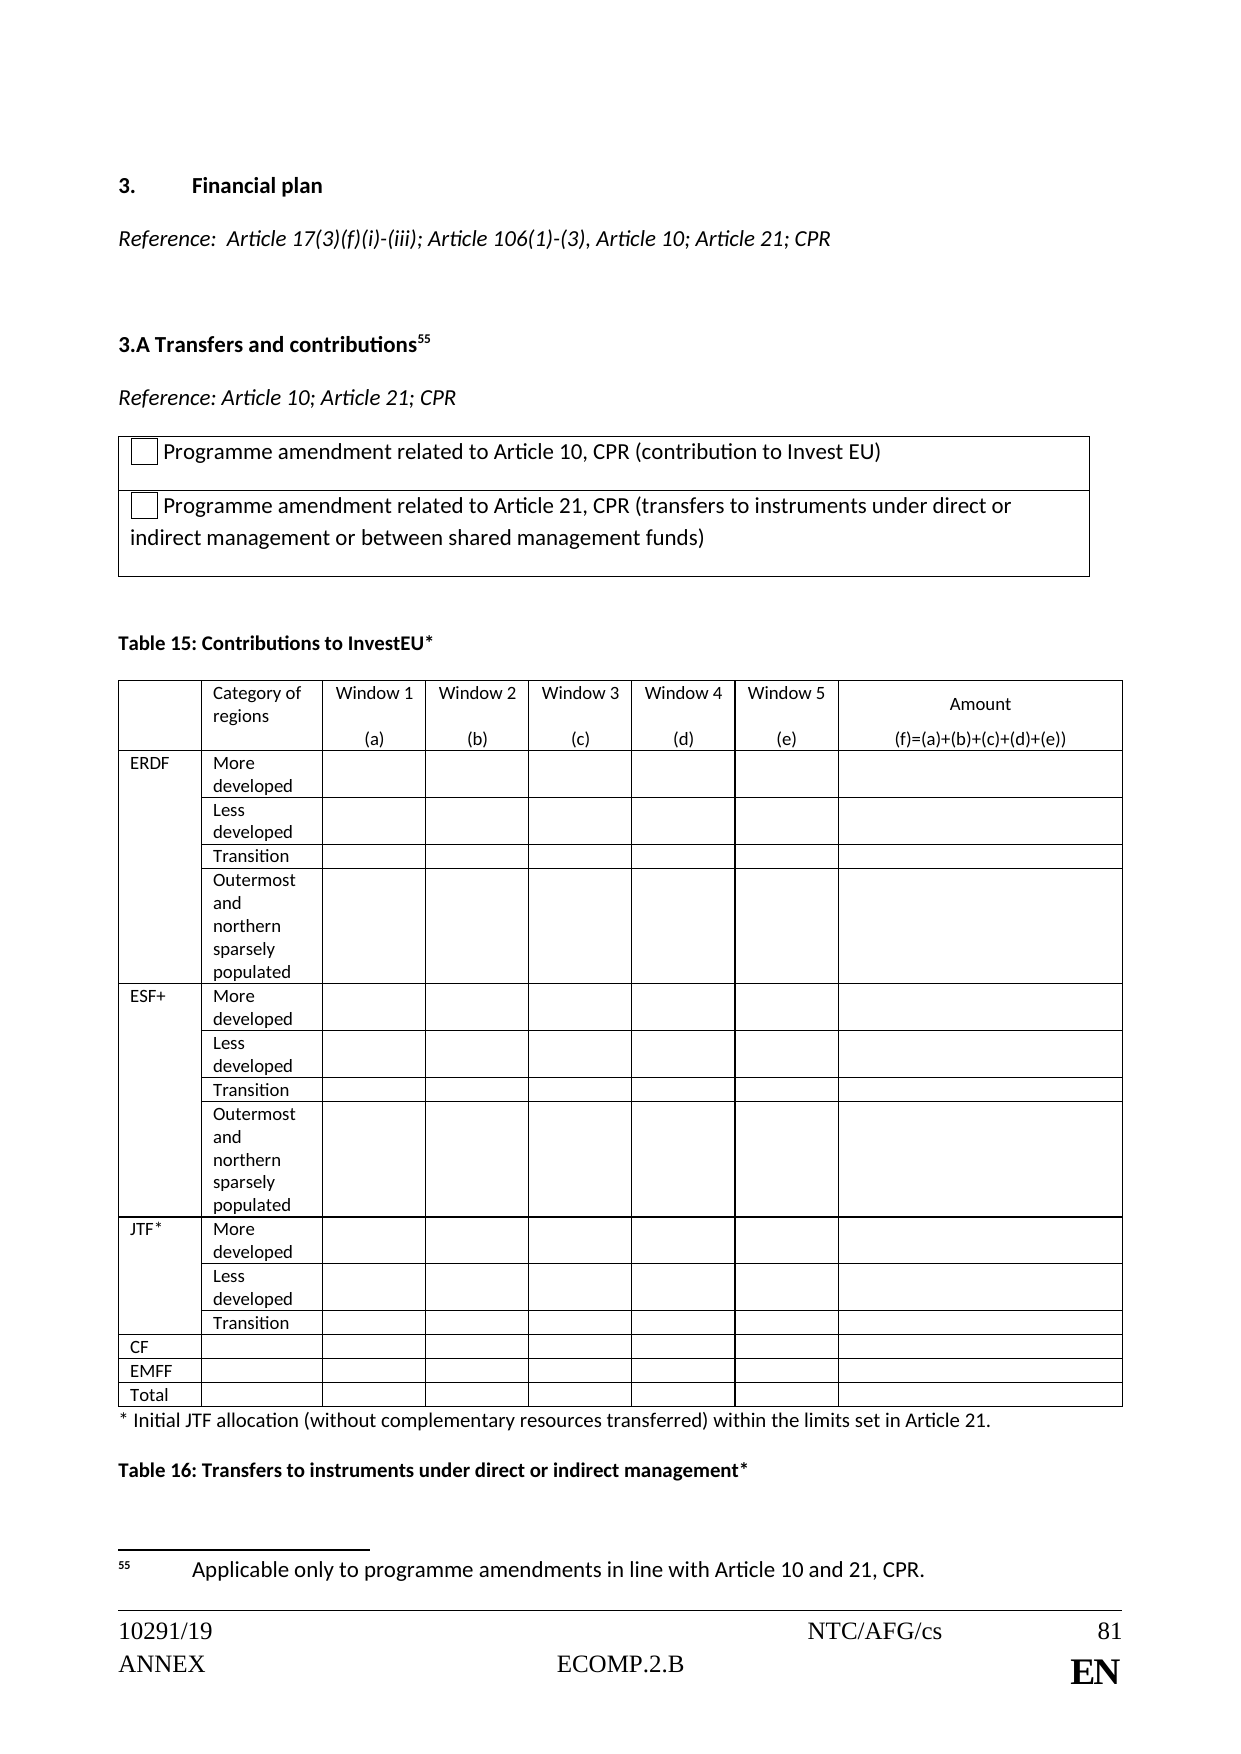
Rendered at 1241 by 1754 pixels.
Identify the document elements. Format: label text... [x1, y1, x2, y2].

table_cell [426, 1031, 528, 1077]
table_cell [323, 984, 425, 1030]
table_cell [529, 1383, 631, 1406]
table_cell [839, 1383, 1122, 1406]
table_cell More developed [202, 751, 322, 797]
table_cell [632, 845, 734, 867]
table_cell Outermost and northern sparsely populated [202, 1102, 322, 1216]
table_cell [839, 1218, 1122, 1263]
table_cell [736, 845, 838, 867]
table_cell [839, 845, 1122, 867]
table_cell Outermost and northern sparsely populated [202, 869, 322, 983]
table_cell [426, 1335, 528, 1358]
table_cell [323, 1218, 425, 1263]
table_cell [632, 1264, 734, 1310]
table_cell [632, 1335, 734, 1358]
table_cell [529, 845, 631, 867]
table_cell [202, 1383, 322, 1406]
table_cell [839, 798, 1122, 843]
table_cell JTF* [119, 1218, 201, 1334]
text Table 15: Contributions to InvestEU* [118, 630, 1122, 655]
table_cell [839, 1078, 1122, 1101]
table_cell [529, 1078, 631, 1101]
table_cell [426, 1218, 528, 1263]
table_cell [839, 1264, 1122, 1310]
table_header Programme amendment related to Article 10, CPR (contribution to Invest EU) [119, 437, 1089, 490]
table_cell Total [119, 1383, 201, 1406]
table_header Window 2 [426, 681, 528, 727]
table_cell [839, 869, 1122, 983]
table_cell [323, 1264, 425, 1310]
table_cell [632, 1311, 734, 1334]
table_cell [323, 1383, 425, 1406]
table_cell [529, 1031, 631, 1077]
table_cell (c) [529, 727, 631, 750]
table_cell (f)=(a)+(b)+(c)+(d)+(e)) [839, 727, 1122, 750]
table_header Window 1 [323, 681, 425, 727]
table_cell [426, 984, 528, 1030]
table_cell [529, 869, 631, 983]
table_cell [529, 1359, 631, 1382]
table_cell [632, 751, 734, 797]
table_cell [426, 1102, 528, 1216]
table_cell [323, 1102, 425, 1216]
table_cell [323, 1359, 425, 1382]
table_cell ESF+ [119, 984, 201, 1216]
table_cell [736, 1383, 838, 1406]
table_cell [839, 1335, 1122, 1358]
table_cell [202, 1335, 322, 1358]
table_cell [839, 984, 1122, 1030]
text Reference: Article 10; Article 21; CPR [118, 383, 1122, 411]
table_cell [736, 1359, 838, 1382]
table_cell [426, 1078, 528, 1101]
table_cell (a) [323, 727, 425, 750]
table_cell [632, 1383, 734, 1406]
table_cell [632, 798, 734, 843]
table_cell [839, 751, 1122, 797]
table_cell [529, 1264, 631, 1310]
table_header Amount [839, 681, 1122, 727]
table_cell [323, 751, 425, 797]
table_cell Transition [202, 1078, 322, 1101]
table_cell Programme amendment related to Article 21, CPR (transfers to instruments under direct or indirect management or between shared management funds) [119, 491, 1089, 576]
table_cell [632, 1102, 734, 1216]
table_cell (d) [632, 727, 734, 750]
table_cell Less developed [202, 798, 322, 843]
table_cell [426, 1359, 528, 1382]
table_cell (e) [736, 727, 838, 750]
table_header Window 3 [529, 681, 631, 727]
table_cell [839, 1311, 1122, 1334]
table_cell [426, 751, 528, 797]
table_cell [736, 1218, 838, 1263]
table_cell [632, 1359, 734, 1382]
table_cell [839, 1031, 1122, 1077]
table_cell [529, 751, 631, 797]
table_cell [839, 1102, 1122, 1216]
table_cell [632, 1078, 734, 1101]
table_cell [323, 1031, 425, 1077]
table_cell [736, 1078, 838, 1101]
table_cell [839, 1359, 1122, 1382]
table_cell More developed [202, 1218, 322, 1263]
text 3. Financial plan [118, 171, 1122, 199]
table_cell [119, 727, 201, 750]
table_cell [529, 984, 631, 1030]
table_cell [632, 869, 734, 983]
table_cell [323, 869, 425, 983]
table_cell [202, 727, 322, 750]
table_cell [736, 1335, 838, 1358]
table_cell Less developed [202, 1031, 322, 1077]
table_cell [323, 1311, 425, 1334]
table_cell [426, 1311, 528, 1334]
text Table 16: Transfers to instruments under direct or indirect management* [118, 1457, 1122, 1482]
table_cell (b) [426, 727, 528, 750]
table_cell [426, 798, 528, 843]
table_cell [736, 984, 838, 1030]
table_cell [736, 798, 838, 843]
text 3.A Transfers and contributions [118, 330, 1122, 358]
table_cell [426, 1383, 528, 1406]
table_cell More developed [202, 984, 322, 1030]
table_cell Less developed [202, 1264, 322, 1310]
table_header Category of regions [202, 681, 322, 727]
table_cell ERDF [119, 751, 201, 983]
table_cell Transition [202, 1311, 322, 1334]
table_cell CF [119, 1335, 201, 1358]
text * Initial JTF allocation (without complementary resources transferred) within the limits set in Article 21. [118, 1407, 1122, 1432]
table_cell [736, 1264, 838, 1310]
table_cell [736, 1102, 838, 1216]
table_cell [323, 1078, 425, 1101]
text Reference: Article 17(3)(f)(i)-(iii); Article 106(1)-(3), Article 10; Article 21; CPR [118, 224, 1122, 252]
table_cell Transition [202, 845, 322, 867]
table_cell [529, 798, 631, 843]
table_cell [736, 1031, 838, 1077]
table_header Window 5 [736, 681, 838, 727]
table_cell [426, 869, 528, 983]
table_cell [529, 1335, 631, 1358]
table_cell [323, 798, 425, 843]
table_cell [426, 1264, 528, 1310]
table_cell [632, 1031, 734, 1077]
table_cell [323, 845, 425, 867]
table_header [119, 681, 201, 727]
table_cell [529, 1102, 631, 1216]
table_cell [632, 1218, 734, 1263]
table_cell [202, 1359, 322, 1382]
table_header Window 4 [632, 681, 734, 727]
table_cell [323, 1335, 425, 1358]
table_cell [736, 869, 838, 983]
table_cell [736, 1311, 838, 1334]
table_cell EMFF [119, 1359, 201, 1382]
table_cell [529, 1218, 631, 1263]
table_cell [426, 845, 528, 867]
table_cell [529, 1311, 631, 1334]
table_cell [736, 751, 838, 797]
table_cell [632, 984, 734, 1030]
